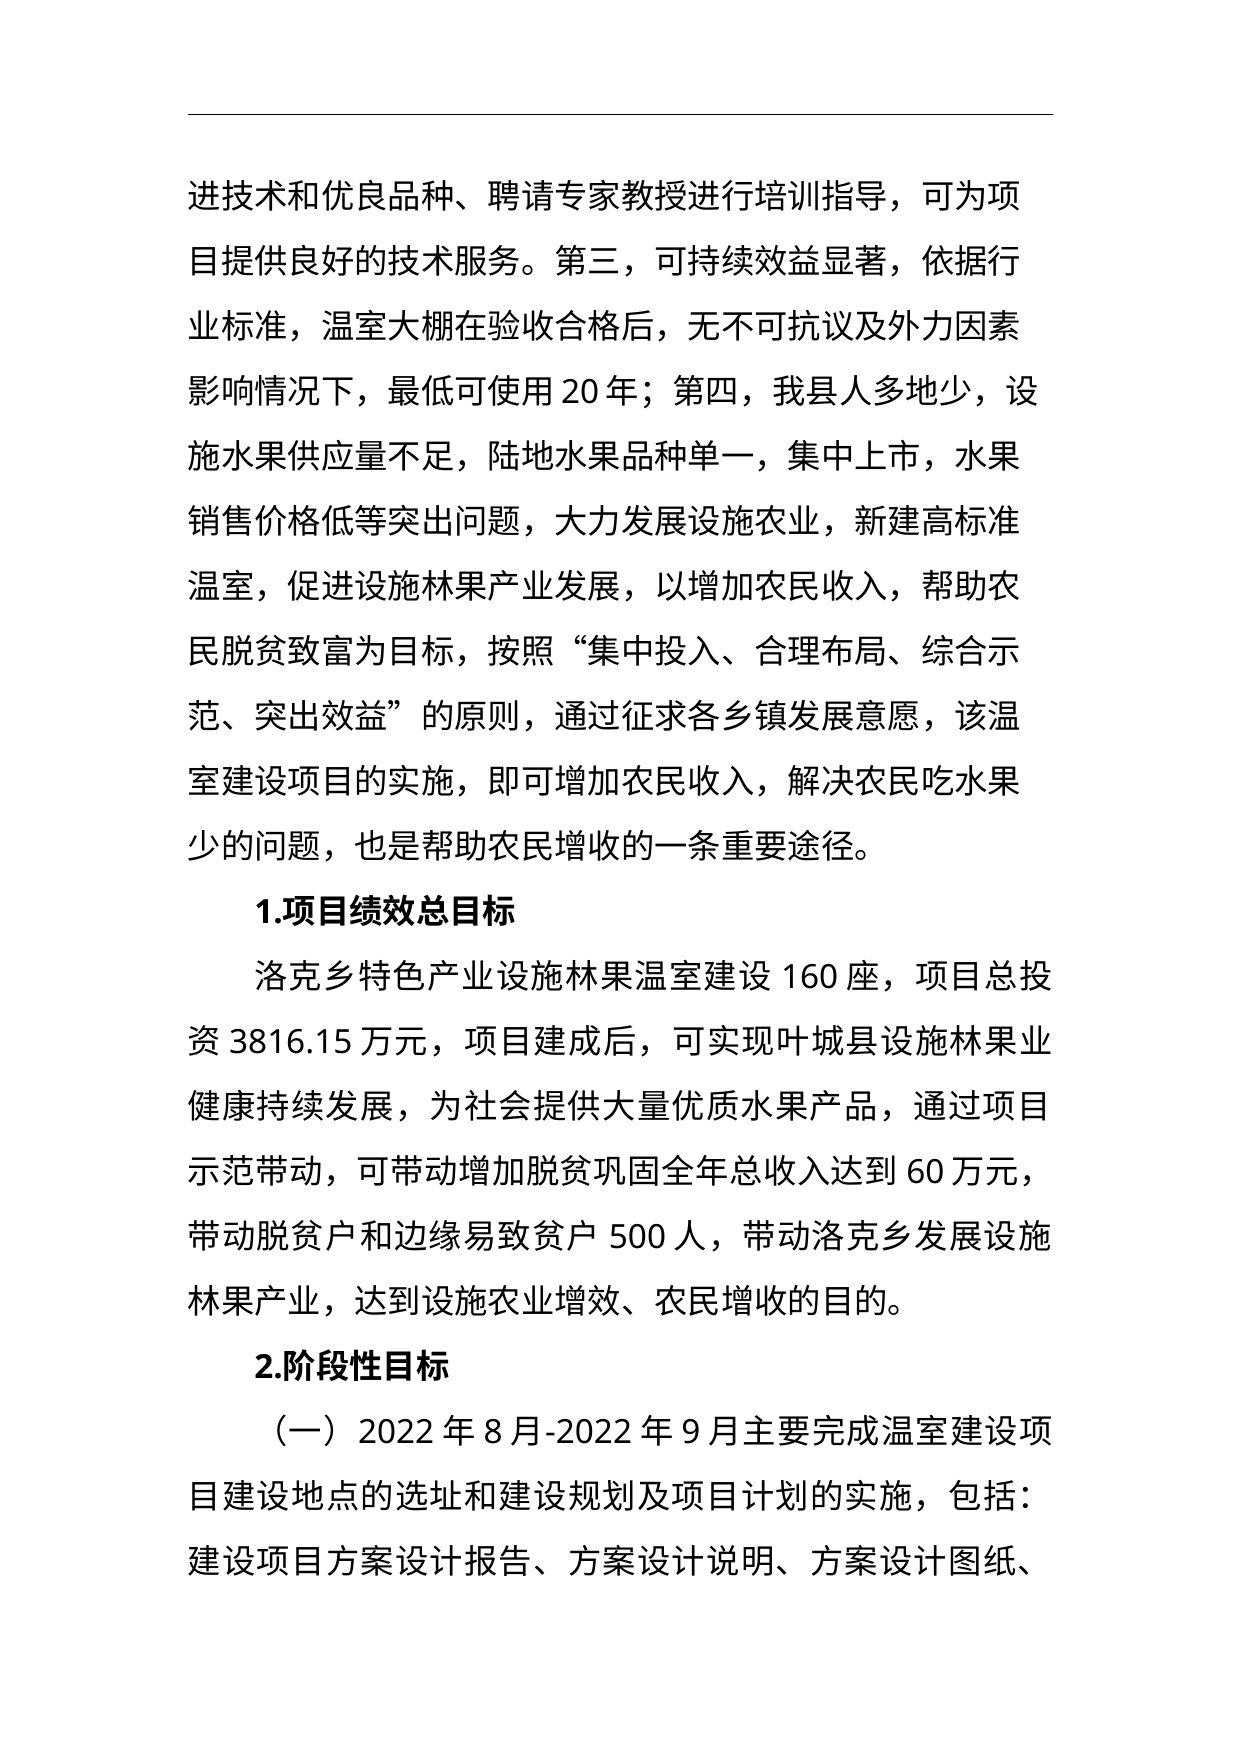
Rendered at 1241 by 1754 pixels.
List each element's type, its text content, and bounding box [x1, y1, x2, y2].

text 1.项目绩效总目标 [187, 877, 1053, 942]
text 洛克乡特色产业设施林果温室建设160座，项目总投资3816.15万元，项目建成后，可实现叶城县设施林果业健康持续发展，为社会提供大量优质水果产品，通过项目示范带动，可带动增加脱贫巩固全年总收入达到60万元，带动脱贫户和边缘易致贫户500人，带动洛克乡发展设施林果产业，达到设施农业增效、农民增收的目的。 [187, 942, 1053, 1332]
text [187, 1397, 1053, 1592]
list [187, 162, 1053, 877]
text 2.阶段性目标 [187, 1332, 1053, 1397]
